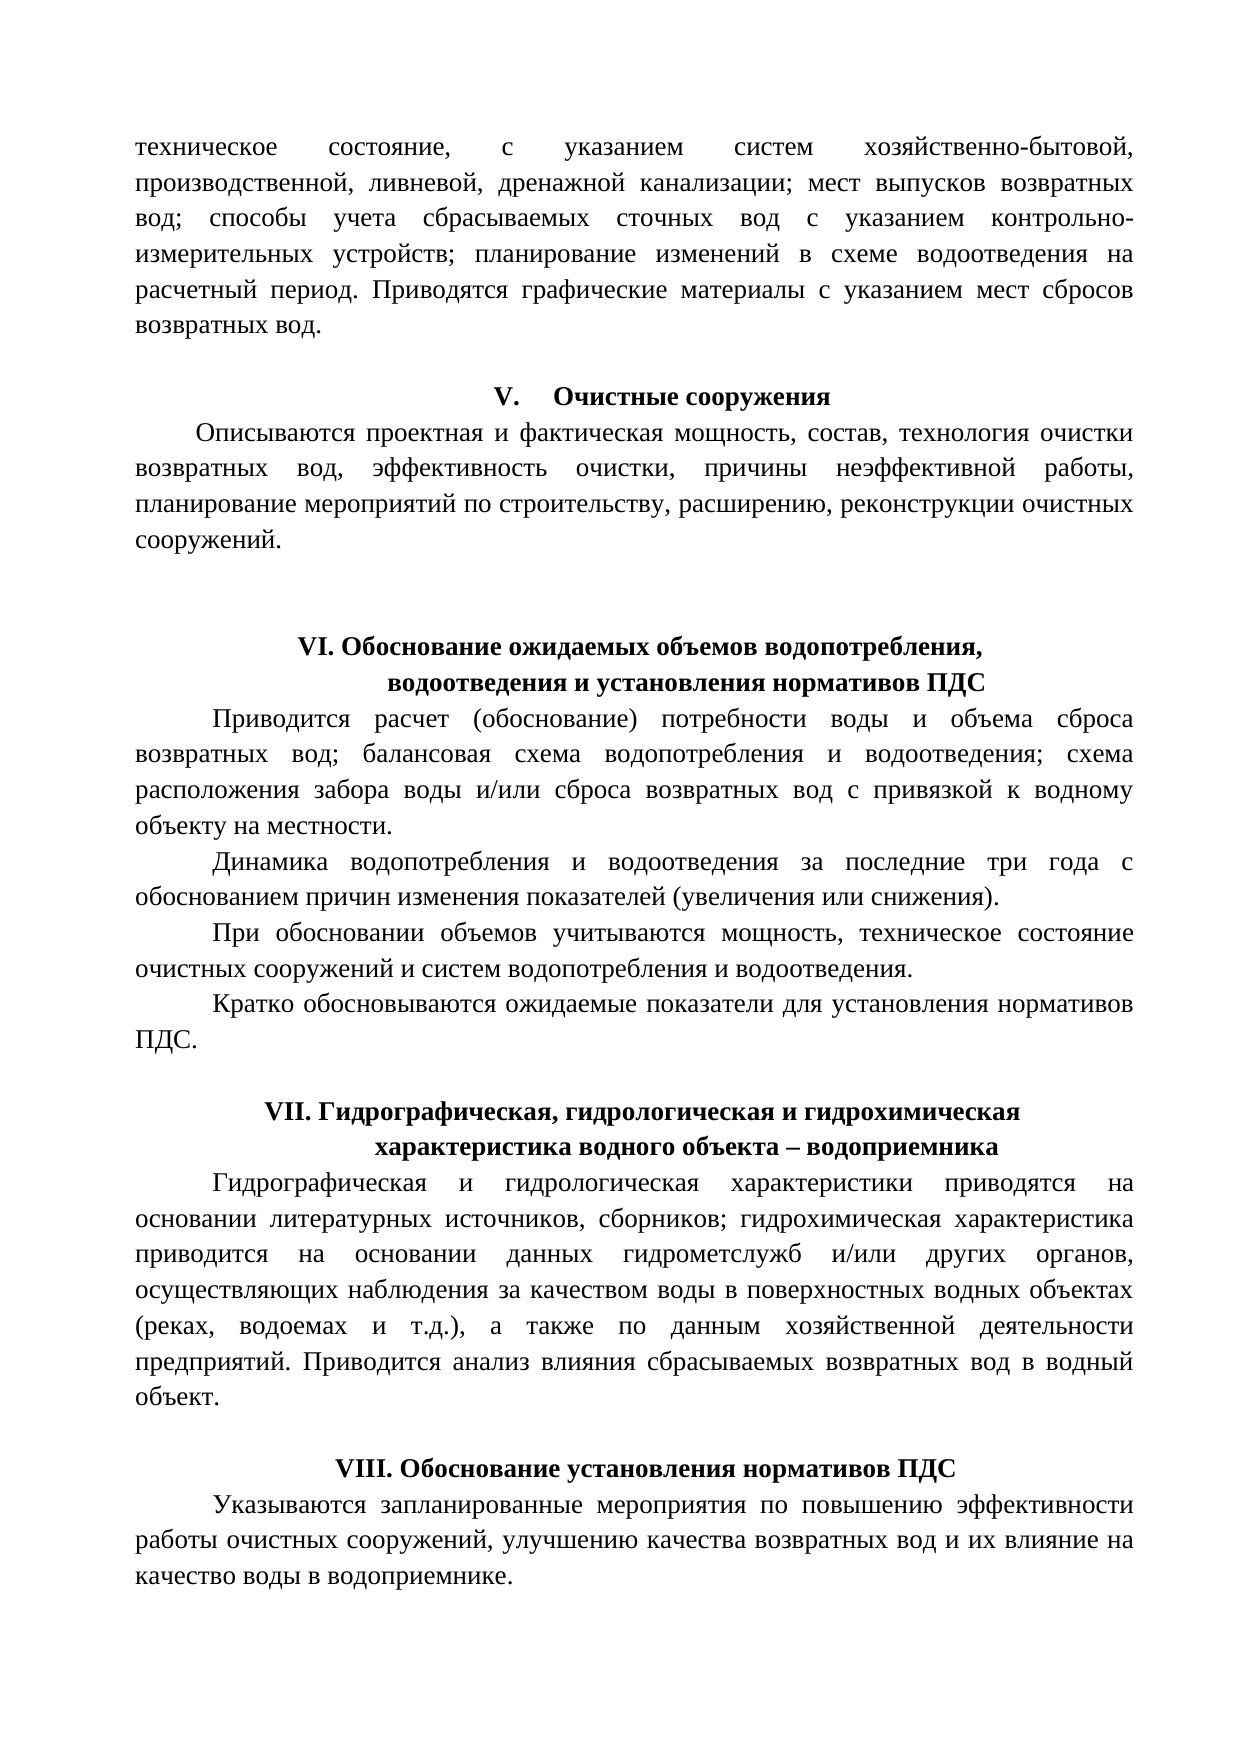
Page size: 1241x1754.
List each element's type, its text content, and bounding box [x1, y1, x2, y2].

text VI. Обоснование ожидаемых объемов водопотребления, водоотведения и установления нормативов ПДС [297, 630, 1045, 697]
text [135, 130, 1135, 340]
text VIII. Обоснование установления нормативов ПДС [335, 1452, 1137, 1483]
list Очистные сооружения [493, 380, 1137, 411]
text VII. Гидрографическая, гидрологическая и гидрохимическая характеристика водного объекта – водоприемника [264, 1095, 1079, 1162]
text Описываются проектная и фактическая мощность, состав, технология очистки возвратных вод, эффективность очистки, причины неэффективной работы, планирование мероприятий по строительству, расширению, реконструкции очистных сооружений. [135, 416, 1135, 554]
text При обосновании объемов учитываются мощность, техническое состояние очистных сооружений и систем водопотребления и водоотведения. [135, 916, 1135, 983]
text Кратко обосновываются ожидаемые показатели для установления нормативов ПДС. [135, 987, 1135, 1054]
text Гидрографическая и гидрологическая характеристики приводятся на основании литературных источников, сборников; гидрохимическая характеристика приводится на основании данных гидрометслужб и/или других органов, осуществляющих наблюдения за качеством воды в поверхностных водных объектах (реках, водоемах и т.д.), а также по данным хозяйственной деятельности предприятий. Приводится анализ влияния сбрасываемых возвратных вод в водный объект. [135, 1166, 1135, 1412]
text Указываются запланированные мероприятия по повышению эффективности работы очистных сооружений, улучшению качества возвратных вод и их влияние на качество воды в водоприемнике. [135, 1488, 1135, 1590]
text Динамика водопотребления и водоотведения за последние три года с обоснованием причин изменения показателей (увеличения или снижения). [135, 844, 1135, 911]
text Приводится расчет (обоснование) потребности воды и объема сброса возвратных вод; балансовая схема водопотребления и водоотведения; схема расположения забора воды и/или сброса возвратных вод с привязкой к водному объекту на местности. [135, 702, 1135, 840]
